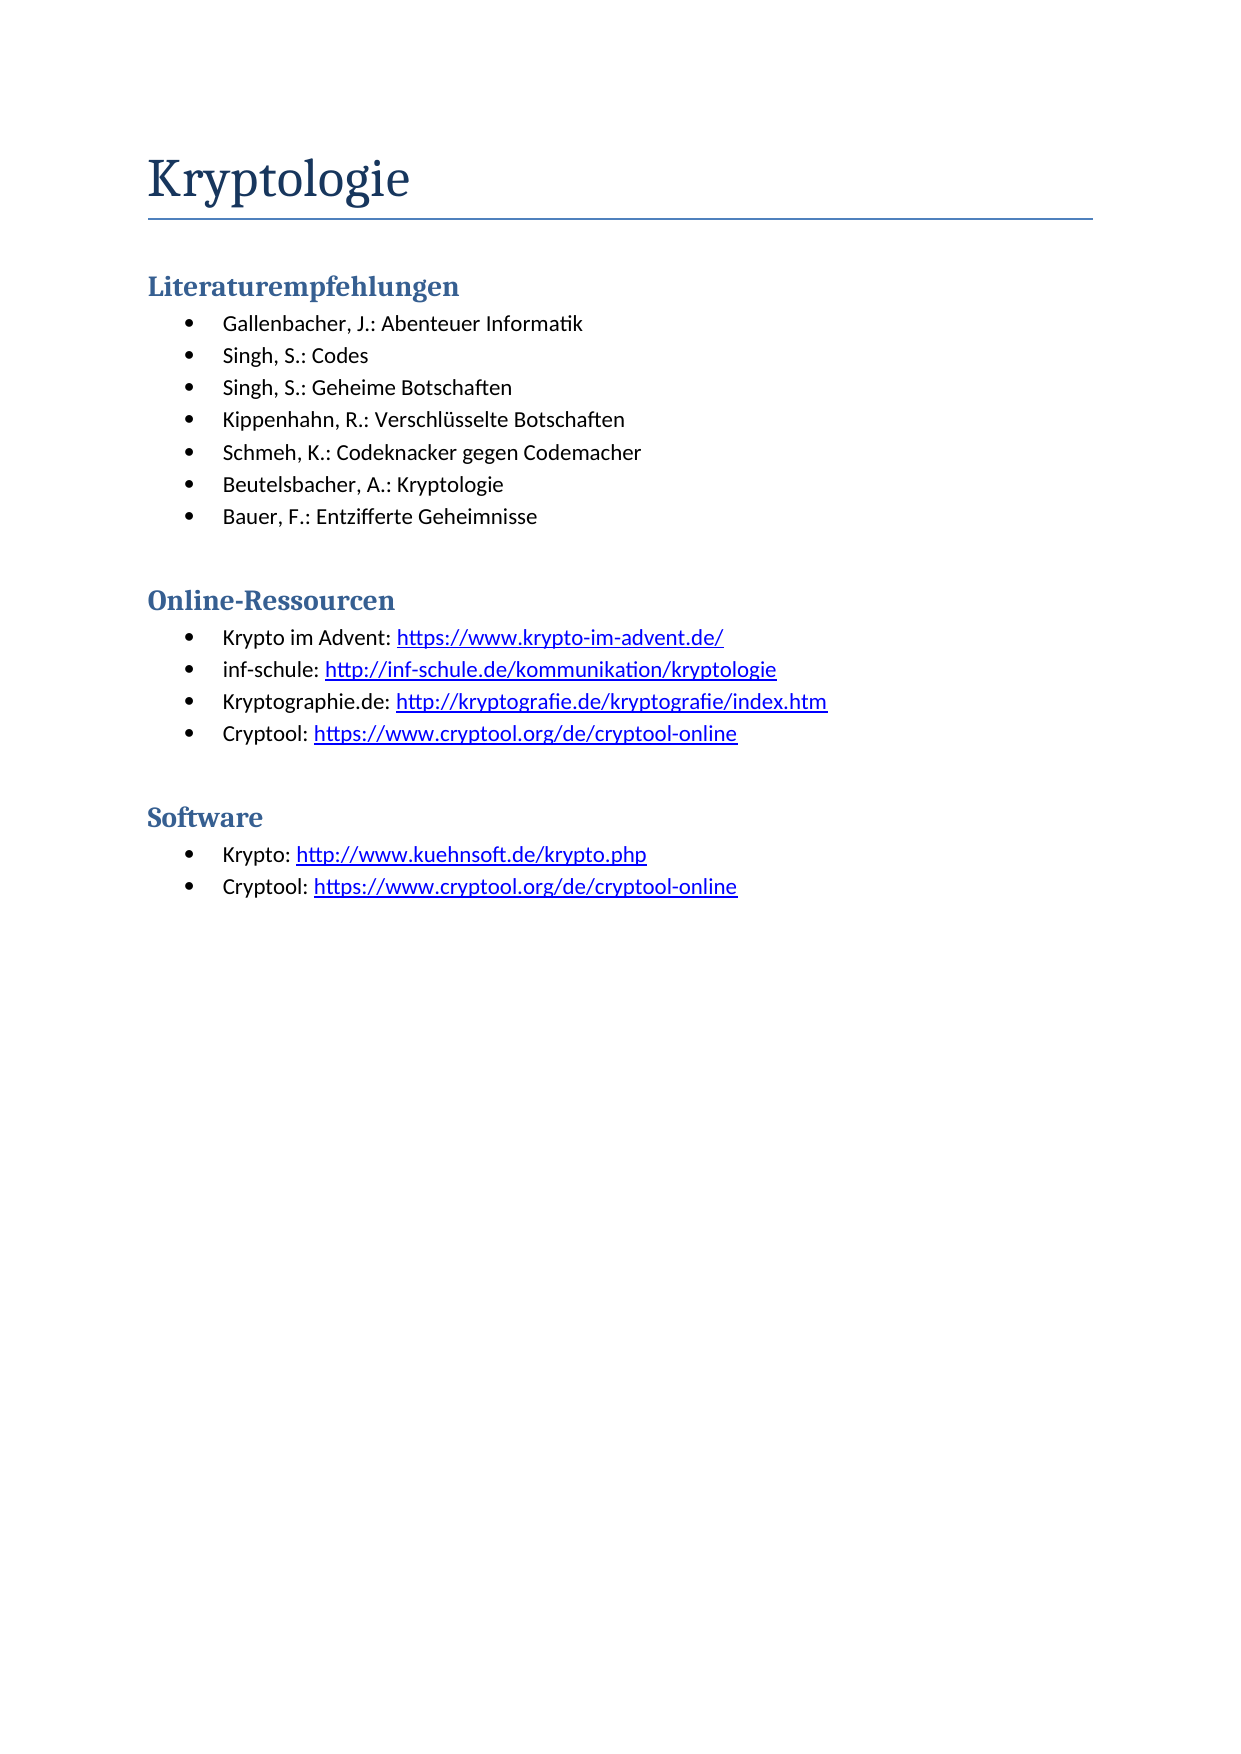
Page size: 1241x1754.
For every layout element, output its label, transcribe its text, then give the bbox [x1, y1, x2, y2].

list Kryptographie.de: http://kryptografie.de/kryptografie/index.htm [185, 687, 1093, 715]
list Beutelsbacher, A.: Kryptologie [185, 470, 1093, 498]
subtitle Software [148, 801, 1093, 835]
list Krypto: http://www.kuehnsoft.de/krypto.php [185, 840, 1093, 868]
title Kryptologie [148, 148, 1093, 218]
list Krypto im Advent: https://www.krypto-im-advent.de/ [185, 623, 1093, 651]
subtitle Online-Ressourcen [148, 584, 1093, 618]
list Cryptool: https://www.cryptool.org/de/cryptool-online [185, 872, 1093, 900]
list Kippenhahn, R.: Verschlüsselte Botschaften [185, 405, 1093, 433]
list Cryptool: https://www.cryptool.org/de/cryptool-online [185, 719, 1093, 747]
list Schmeh, K.: Codeknacker gegen Codemacher [185, 438, 1093, 466]
list Gallenbacher, J.: Abenteuer Informatik [185, 309, 1093, 337]
list Bauer, F.: Entzifferte Geheimnisse [185, 502, 1093, 530]
list Singh, S.: Codes [185, 341, 1093, 369]
list inf-schule: http://inf-schule.de/kommunikation/kryptologie [185, 655, 1093, 683]
subtitle Literaturempfehlungen [148, 270, 1093, 304]
list Singh, S.: Geheime Botschaften [185, 373, 1093, 401]
